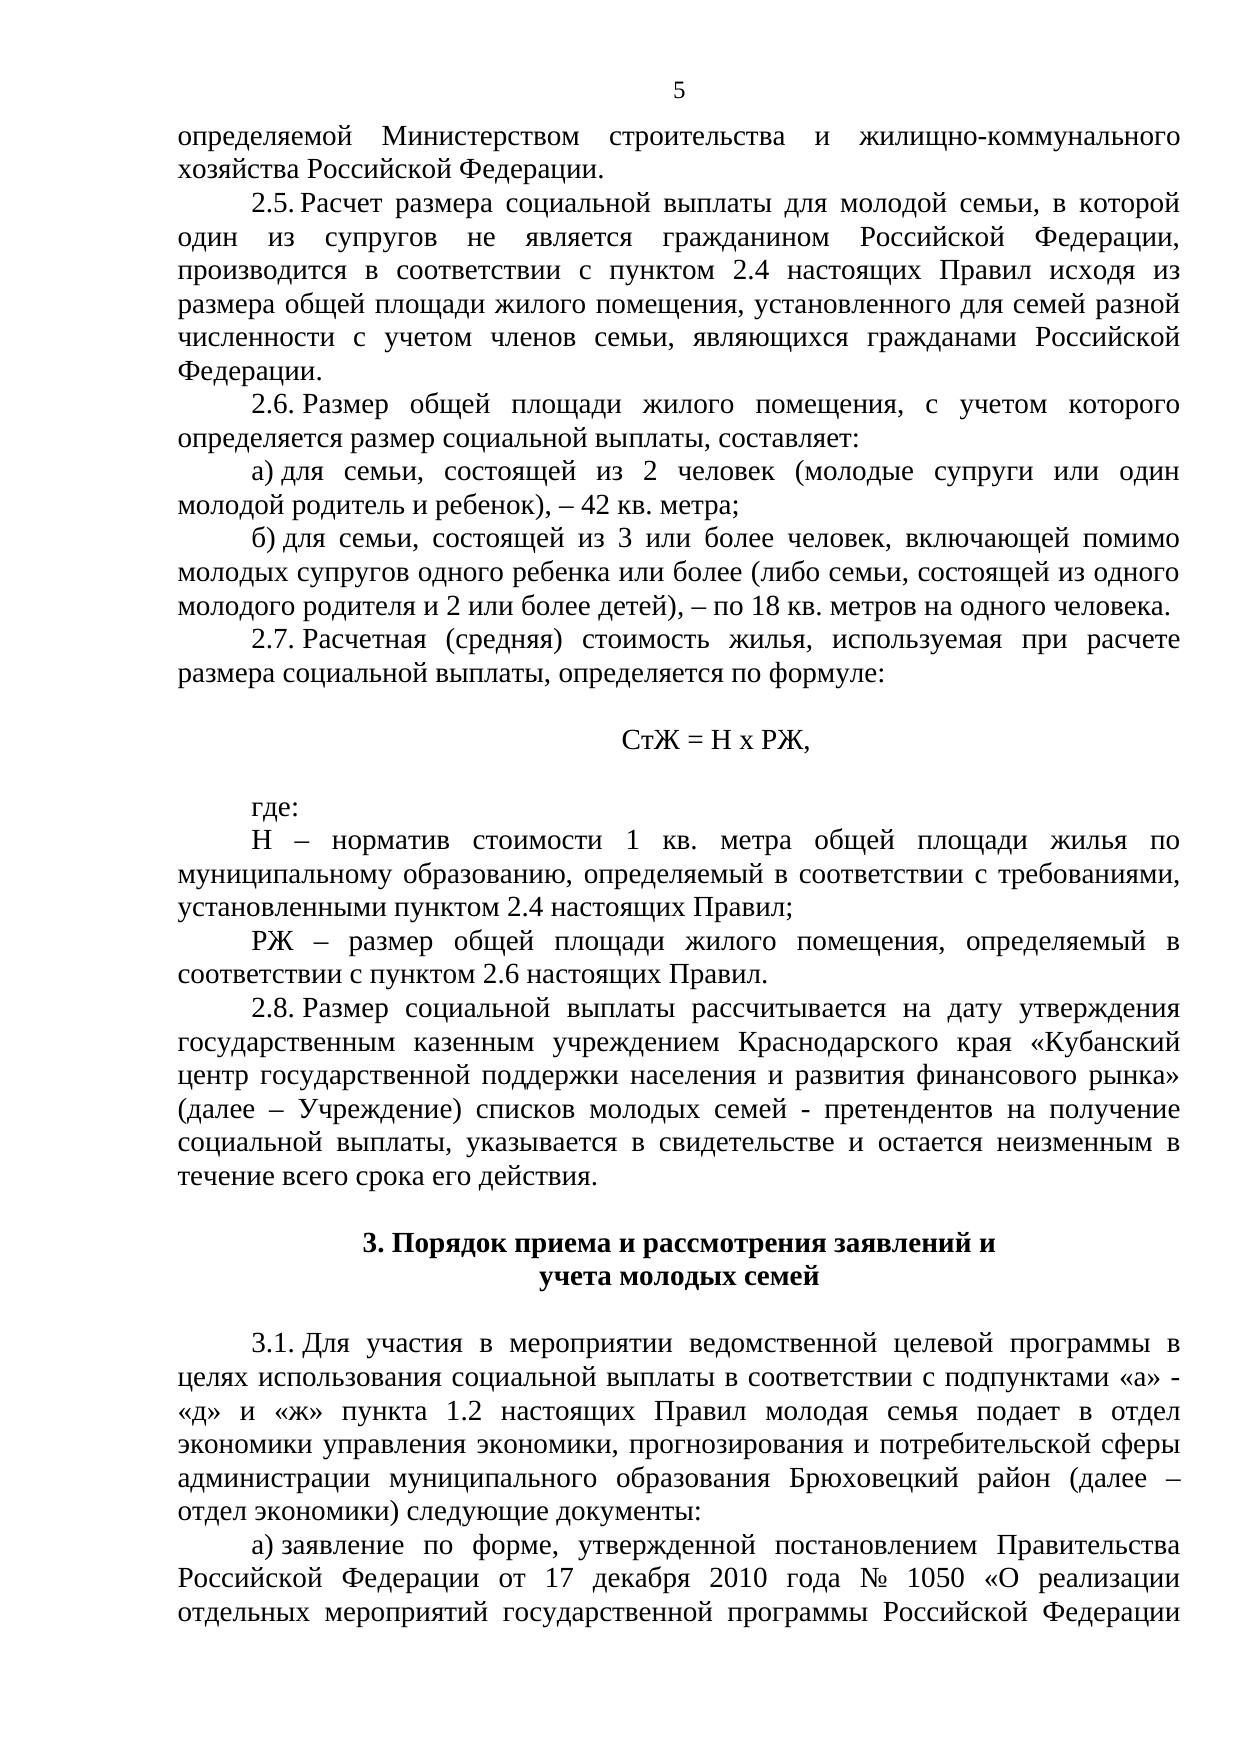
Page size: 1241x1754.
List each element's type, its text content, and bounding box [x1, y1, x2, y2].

text Н – норматив стоимости 1 кв. метра общей площади жилья по муниципальному образованию, определяемый в соответствии с требованиями, установленными пунктом 2.4 настоящих Правил; [177, 822, 1181, 923]
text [177, 118, 1181, 185]
text б) для семьи, состоящей из 3 или более человек, включающей помимо молодых супругов одного ребенка или более (либо семьи, состоящей из одного молодого родителя и 2 или более детей), – по 18 кв. метров на одного человека. [177, 521, 1181, 621]
text 2.5. Расчет размера социальной выплаты для молодой семьи, в которой один из супругов не является гражданином Российской Федерации, производится в соответствии с пунктом 2.4 настоящих Правил исходя из размера общей площади жилого помещения, установленного для семей разной численности с учетом членов семьи, являющихся гражданами Российской Федерации. [177, 185, 1181, 386]
text СтЖ = Н x РЖ, [177, 722, 1181, 755]
text учета молодых семей [177, 1258, 1181, 1292]
text 2.8. Размер социальной выплаты рассчитывается на дату утверждения государственным казенным учреждением Краснодарского края «Кубанский центр государственной поддержки населения и развития финансового рынка» (далее – Учреждение) списков молодых семей - претендентов на получение социальной выплаты, указывается в свидетельстве и остается неизменным в течение всего срока его действия. [177, 990, 1181, 1191]
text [177, 1527, 1181, 1627]
text 2.6. Размер общей площади жилого помещения, с учетом которого определяется размер социальной выплаты, составляет: [177, 386, 1181, 453]
text а) для семьи, состоящей из 2 человек (молодые супруги или один молодой родитель и ребенок), – 42 кв. метра; [177, 453, 1181, 521]
text 2.7. Расчетная (средняя) стоимость жилья, используемая при расчете размера социальной выплаты, определяется по формуле: [177, 621, 1181, 688]
text где: [177, 789, 1181, 822]
text 3.1. Для участия в мероприятии ведомственной целевой программы в целях использования социальной выплаты в соответствии с подпунктами «а» - «д» и «ж» пункта 1.2 настоящих Правил молодая семья подает в отдел экономики управления экономики, прогнозирования и потребительской сферы администрации муниципального образования Брюховецкий район (далее – отдел экономики) следующие документы: [177, 1326, 1181, 1527]
text РЖ – размер общей площади жилого помещения, определяемый в соответствии с пунктом 2.6 настоящих Правил. [177, 923, 1181, 990]
text 3. Порядок приема и рассмотрения заявлений и [177, 1225, 1181, 1258]
